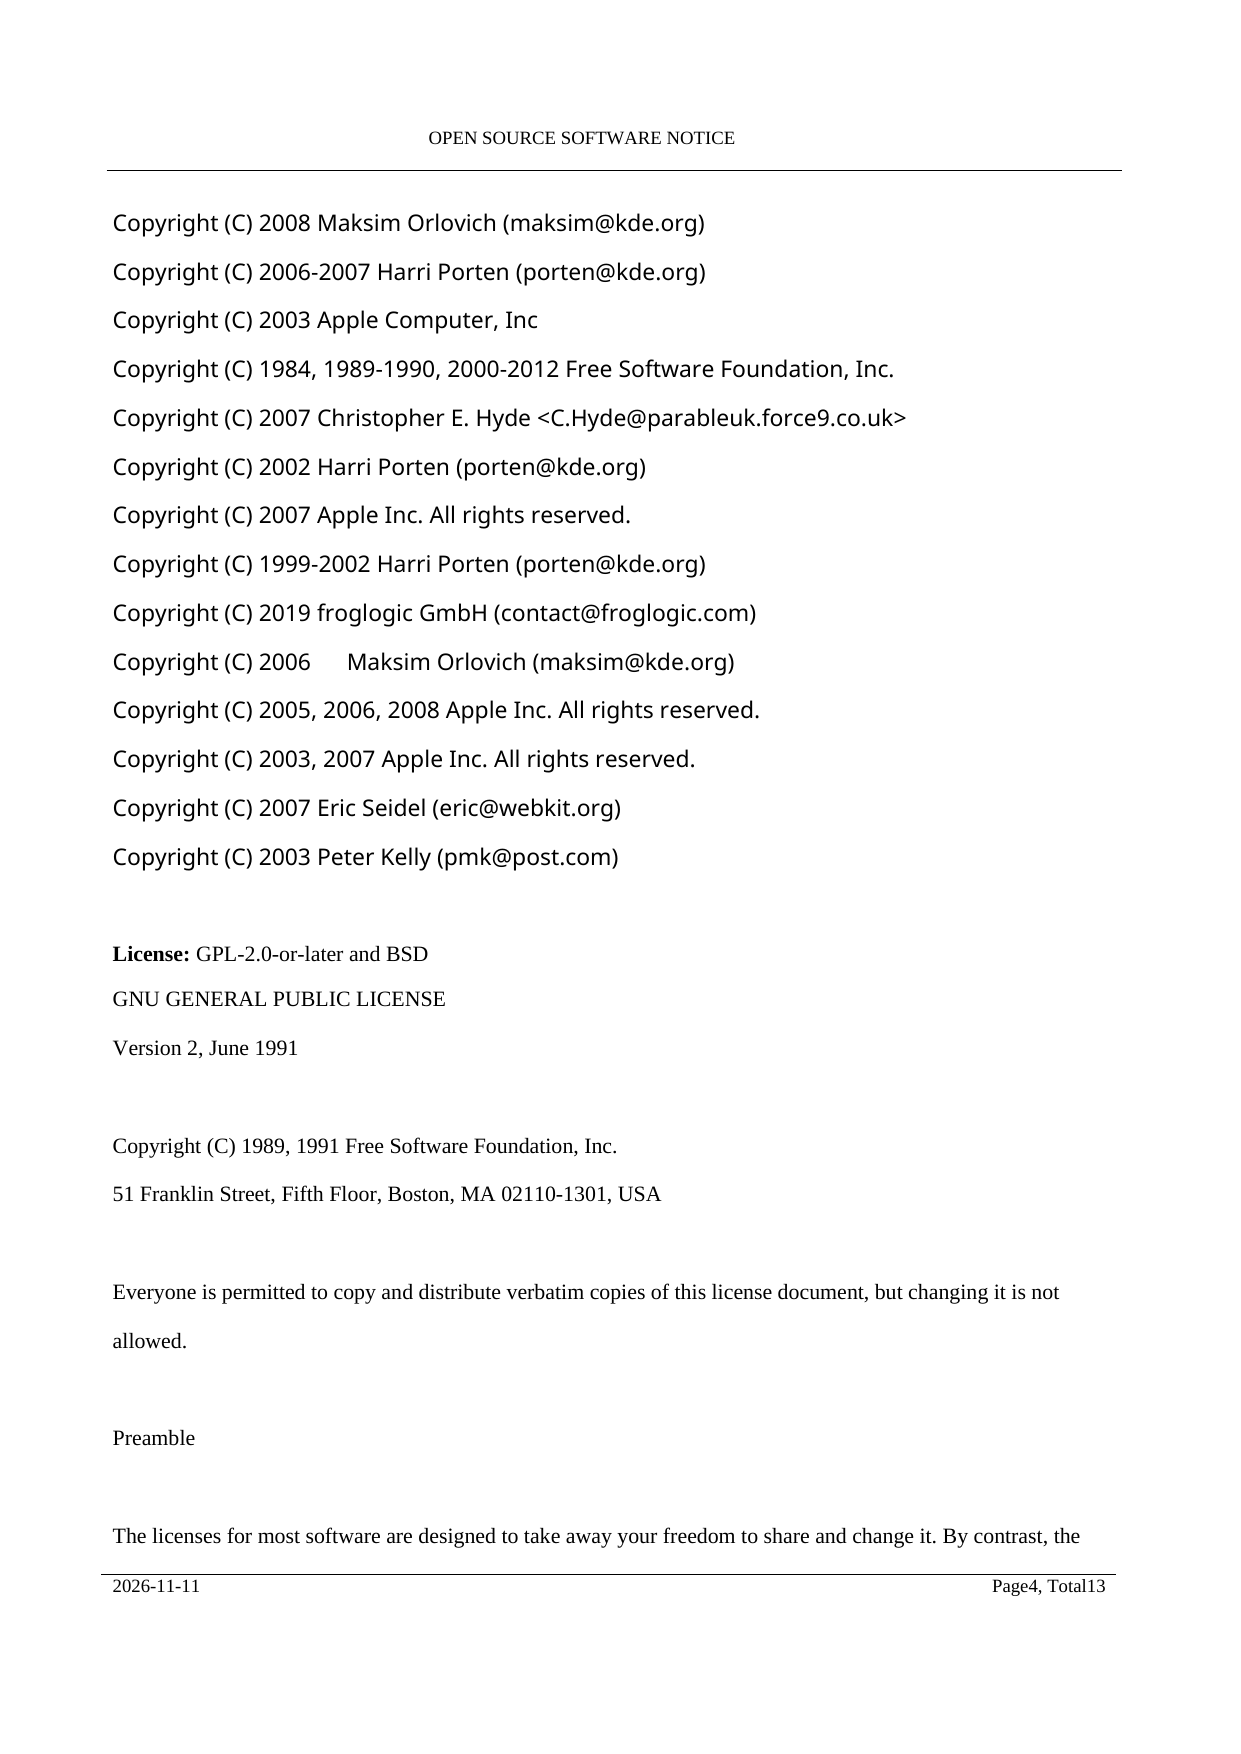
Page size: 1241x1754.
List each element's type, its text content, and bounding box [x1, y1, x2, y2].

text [112, 983, 1128, 1551]
text License: GPL-2.0-or-later and BSD [112, 938, 1128, 970]
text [112, 206, 1128, 921]
